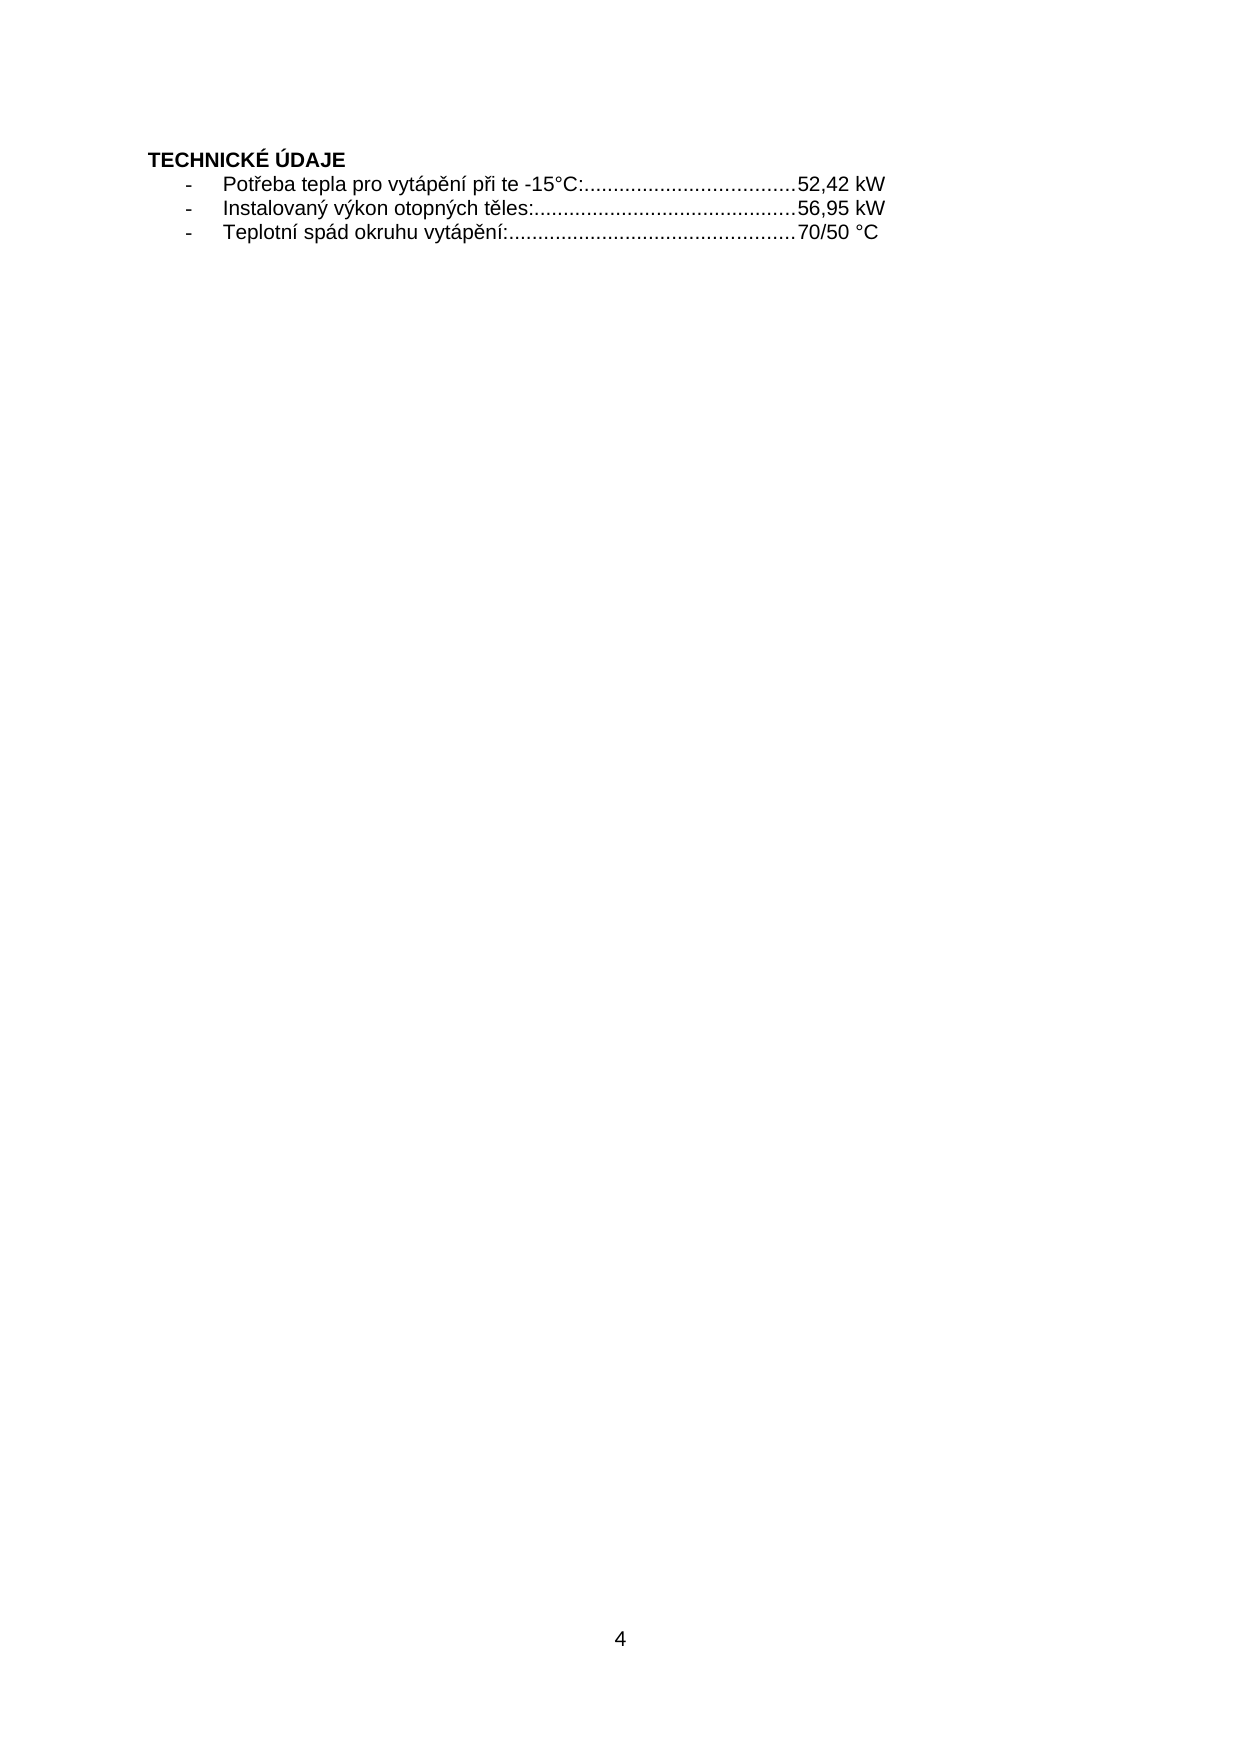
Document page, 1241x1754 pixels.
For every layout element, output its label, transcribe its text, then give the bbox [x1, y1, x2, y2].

text TECHNICKÉ ÚDAJE [148, 148, 1093, 172]
list Teplotní spád okruhu vytápění: 70/50 °C [185, 220, 1093, 244]
list Potřeba tepla pro vytápění při te -15°C: 52,42 kW [185, 172, 1093, 196]
list Instalovaný výkon otopných těles: 56,95 kW [185, 196, 1093, 220]
